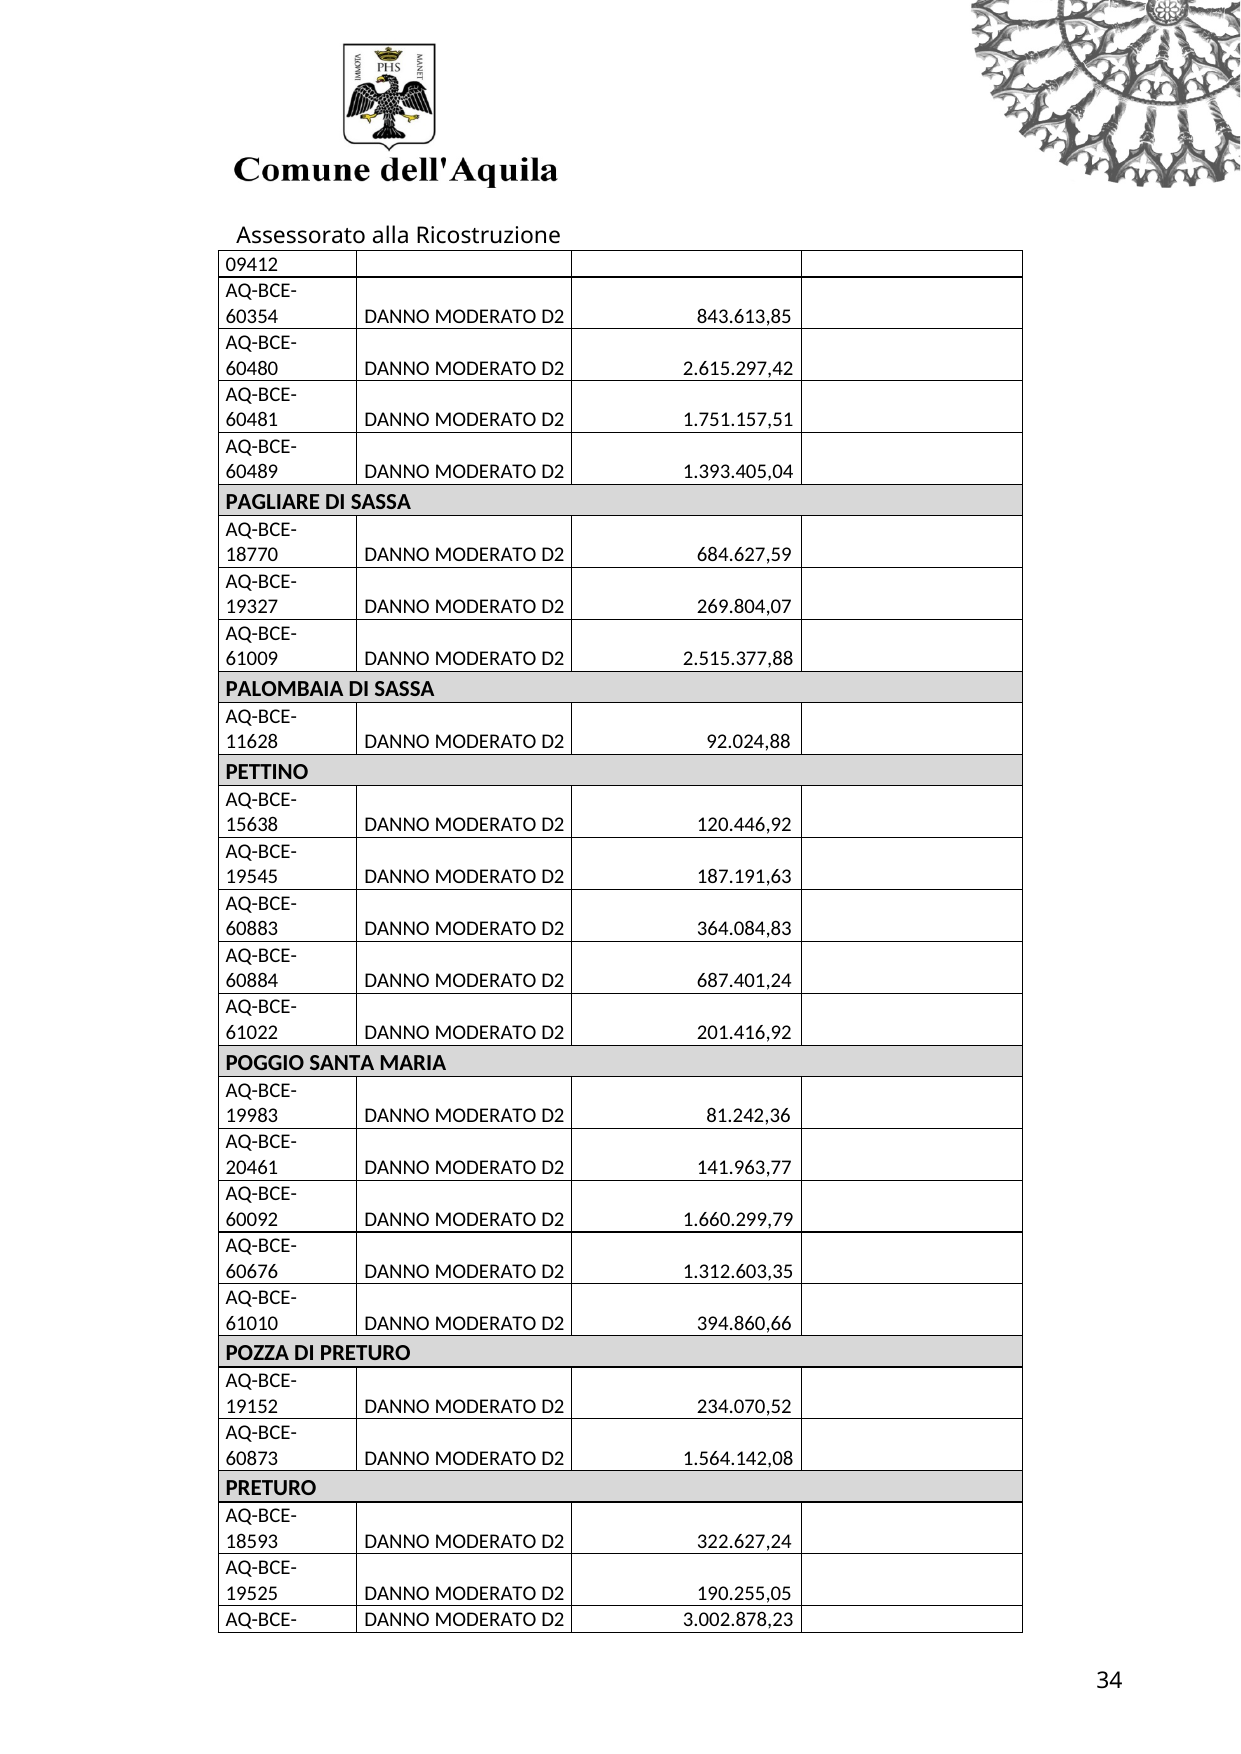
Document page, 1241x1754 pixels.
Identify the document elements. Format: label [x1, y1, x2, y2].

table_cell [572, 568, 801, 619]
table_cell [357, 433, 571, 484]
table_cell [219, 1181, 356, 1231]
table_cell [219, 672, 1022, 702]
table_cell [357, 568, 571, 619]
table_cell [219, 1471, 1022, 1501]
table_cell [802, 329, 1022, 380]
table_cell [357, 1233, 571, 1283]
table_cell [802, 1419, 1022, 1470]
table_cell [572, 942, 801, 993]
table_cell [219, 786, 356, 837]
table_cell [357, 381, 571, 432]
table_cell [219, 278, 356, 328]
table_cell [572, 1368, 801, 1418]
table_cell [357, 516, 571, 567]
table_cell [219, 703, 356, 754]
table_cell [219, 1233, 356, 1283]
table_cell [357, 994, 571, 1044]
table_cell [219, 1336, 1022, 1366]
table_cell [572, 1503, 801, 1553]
picture [121, 0, 1241, 189]
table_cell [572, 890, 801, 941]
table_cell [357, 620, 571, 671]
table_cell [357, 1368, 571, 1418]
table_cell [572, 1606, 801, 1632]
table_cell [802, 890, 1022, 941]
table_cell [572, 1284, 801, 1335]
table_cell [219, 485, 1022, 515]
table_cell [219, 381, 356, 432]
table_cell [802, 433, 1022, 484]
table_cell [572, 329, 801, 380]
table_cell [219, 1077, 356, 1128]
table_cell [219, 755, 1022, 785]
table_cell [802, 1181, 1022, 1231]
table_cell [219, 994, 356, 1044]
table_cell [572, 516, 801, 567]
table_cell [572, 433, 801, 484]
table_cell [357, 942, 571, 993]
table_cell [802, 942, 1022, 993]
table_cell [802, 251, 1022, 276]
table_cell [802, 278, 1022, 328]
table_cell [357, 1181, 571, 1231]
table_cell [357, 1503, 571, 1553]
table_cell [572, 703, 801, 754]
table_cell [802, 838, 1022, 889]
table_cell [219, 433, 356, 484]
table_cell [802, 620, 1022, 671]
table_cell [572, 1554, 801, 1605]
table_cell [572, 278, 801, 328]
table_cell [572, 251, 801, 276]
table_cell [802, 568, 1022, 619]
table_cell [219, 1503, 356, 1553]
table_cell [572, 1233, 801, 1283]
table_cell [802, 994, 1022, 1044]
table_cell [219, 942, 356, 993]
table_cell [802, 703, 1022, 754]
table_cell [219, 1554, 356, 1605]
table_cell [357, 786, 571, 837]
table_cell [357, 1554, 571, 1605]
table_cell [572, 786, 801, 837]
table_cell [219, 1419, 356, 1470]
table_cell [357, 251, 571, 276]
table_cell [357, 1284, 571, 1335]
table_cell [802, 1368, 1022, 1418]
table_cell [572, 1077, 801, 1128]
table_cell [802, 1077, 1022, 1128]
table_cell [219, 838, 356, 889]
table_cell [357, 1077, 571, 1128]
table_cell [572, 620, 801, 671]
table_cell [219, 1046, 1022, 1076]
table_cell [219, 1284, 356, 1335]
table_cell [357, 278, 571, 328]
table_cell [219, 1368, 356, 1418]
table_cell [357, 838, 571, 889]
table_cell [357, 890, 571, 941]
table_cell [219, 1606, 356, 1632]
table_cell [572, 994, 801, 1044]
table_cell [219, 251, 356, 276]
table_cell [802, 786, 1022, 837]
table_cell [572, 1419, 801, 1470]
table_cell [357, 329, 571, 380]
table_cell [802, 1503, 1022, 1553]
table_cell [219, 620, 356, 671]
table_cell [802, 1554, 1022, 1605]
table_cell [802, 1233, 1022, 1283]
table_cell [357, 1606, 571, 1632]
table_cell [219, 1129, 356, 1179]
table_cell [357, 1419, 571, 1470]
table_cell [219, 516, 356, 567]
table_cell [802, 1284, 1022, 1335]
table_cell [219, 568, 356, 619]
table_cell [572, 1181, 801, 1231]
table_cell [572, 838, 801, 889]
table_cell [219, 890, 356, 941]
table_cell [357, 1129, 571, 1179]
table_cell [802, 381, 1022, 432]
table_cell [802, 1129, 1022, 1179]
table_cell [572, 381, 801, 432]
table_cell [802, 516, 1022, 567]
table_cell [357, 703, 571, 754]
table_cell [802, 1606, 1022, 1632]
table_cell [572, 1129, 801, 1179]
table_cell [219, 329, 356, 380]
